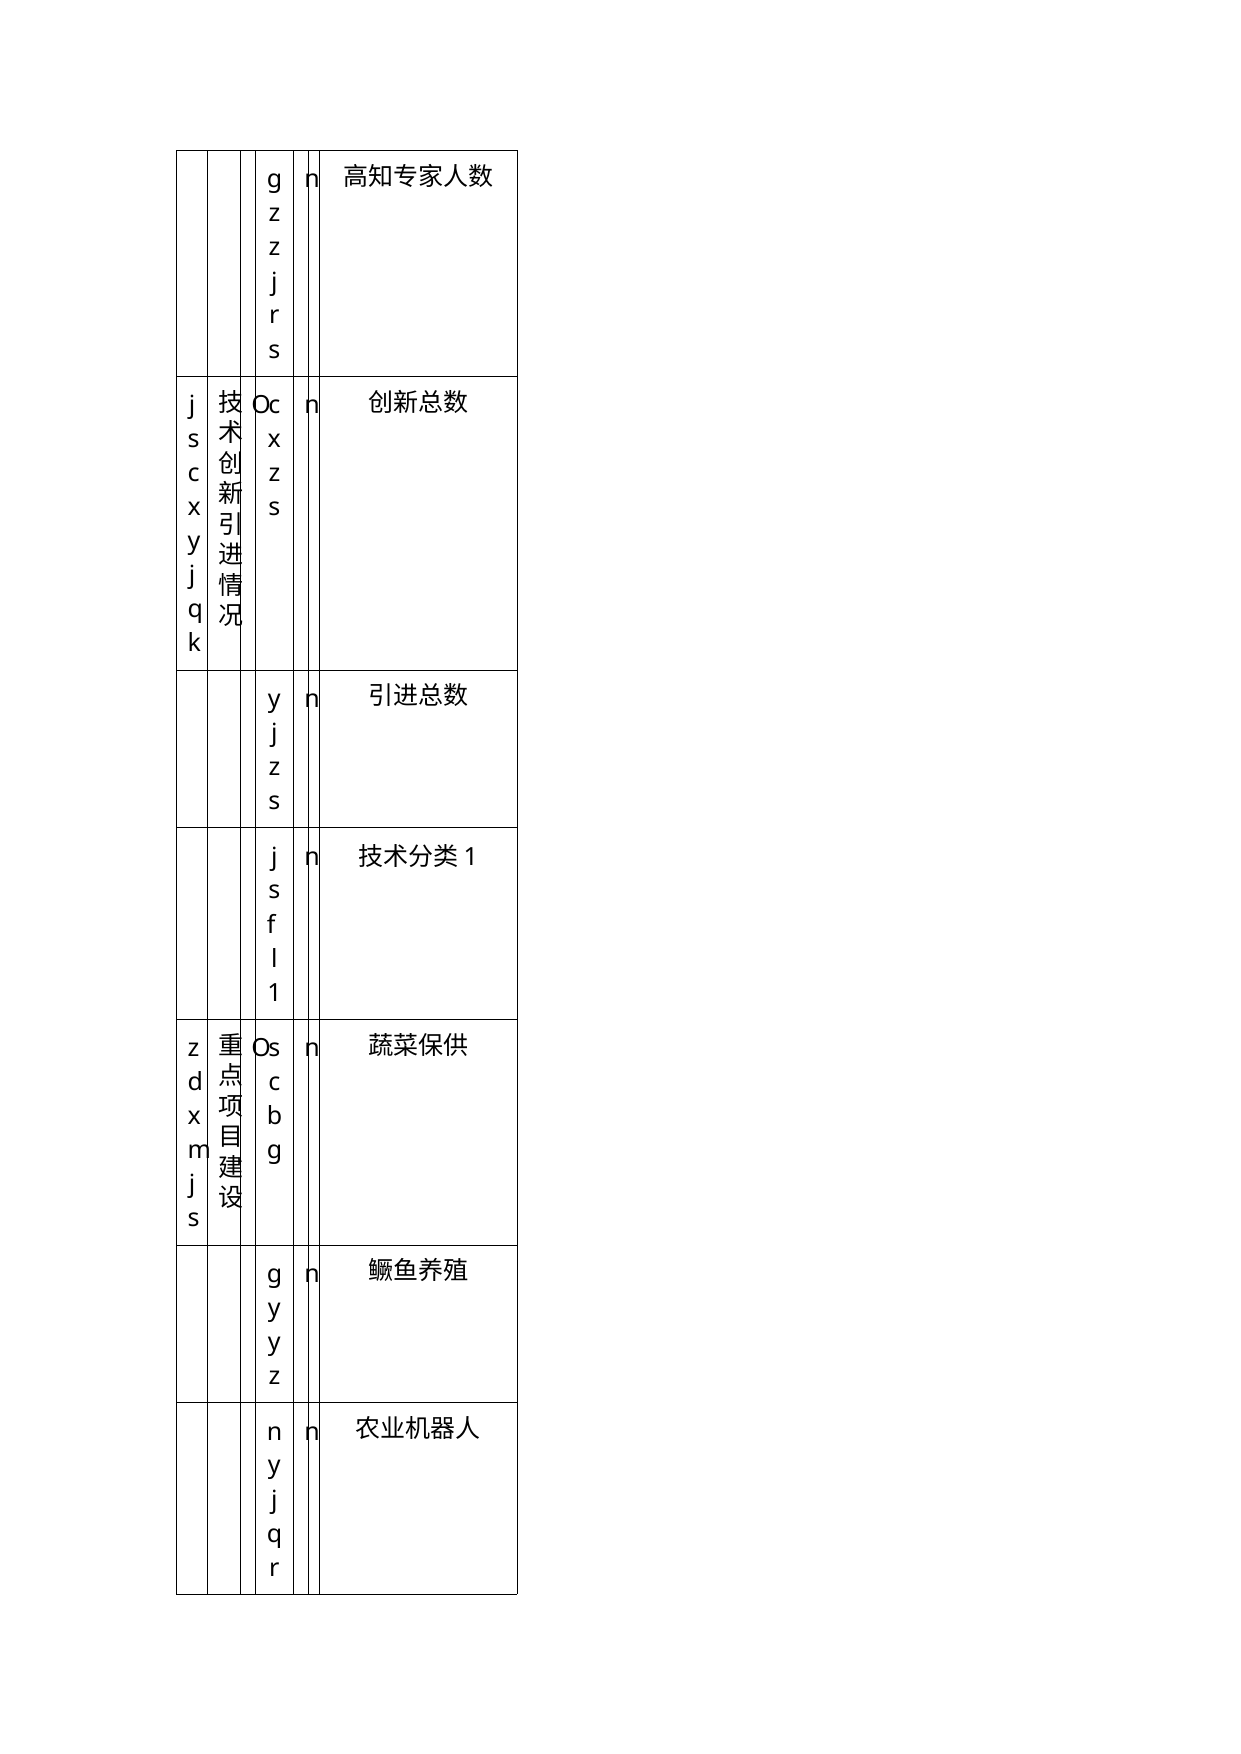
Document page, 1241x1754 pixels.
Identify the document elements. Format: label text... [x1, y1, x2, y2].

table_cell 技术分类1 [320, 828, 517, 1019]
table_cell [208, 828, 240, 1019]
table_cell [241, 1403, 255, 1594]
table_cell number [294, 671, 308, 827]
table_cell [241, 828, 255, 1019]
table_cell 引进总数 [320, 671, 517, 827]
table_cell number [294, 151, 308, 376]
table_cell 技术创新引进情况 [208, 377, 240, 669]
table_cell 创新总数 [320, 377, 517, 669]
table_cell jscxyjqk [177, 377, 207, 669]
table_cell scbg [256, 1020, 293, 1244]
table_cell [241, 151, 255, 376]
table_cell yjzs [256, 671, 293, 827]
table_cell 高知专家人数 [320, 151, 517, 376]
table_cell nyjqr [256, 1403, 293, 1594]
table_cell [241, 1246, 255, 1402]
table_cell zdxmjs [177, 1020, 207, 1244]
table_cell [241, 671, 255, 827]
table_cell number [294, 1246, 308, 1402]
table_cell [177, 671, 207, 827]
table_cell [177, 1403, 207, 1594]
table_cell Object [241, 1020, 255, 1244]
table_cell 农业机器人 [320, 1403, 517, 1594]
table_cell number [294, 1403, 308, 1594]
table_cell [208, 1246, 240, 1402]
table_cell cxzs [256, 377, 293, 669]
table_cell [208, 1403, 240, 1594]
table_cell [208, 671, 240, 827]
table_cell [177, 151, 207, 376]
table_cell gyyz [256, 1246, 293, 1402]
table_cell number [294, 377, 308, 669]
table_cell [177, 1246, 207, 1402]
table_cell [177, 828, 207, 1019]
table_cell number [294, 828, 308, 1019]
table_cell 蔬菜保供 [320, 1020, 517, 1244]
table_cell jsfl1 [256, 828, 293, 1019]
table_cell Object [241, 377, 255, 669]
table_cell 鳜鱼养殖 [320, 1246, 517, 1402]
table_cell gzzjrs [256, 151, 293, 376]
table_cell 重点项目建设 [208, 1020, 240, 1244]
table_cell [208, 151, 240, 376]
table_cell number [294, 1020, 308, 1244]
